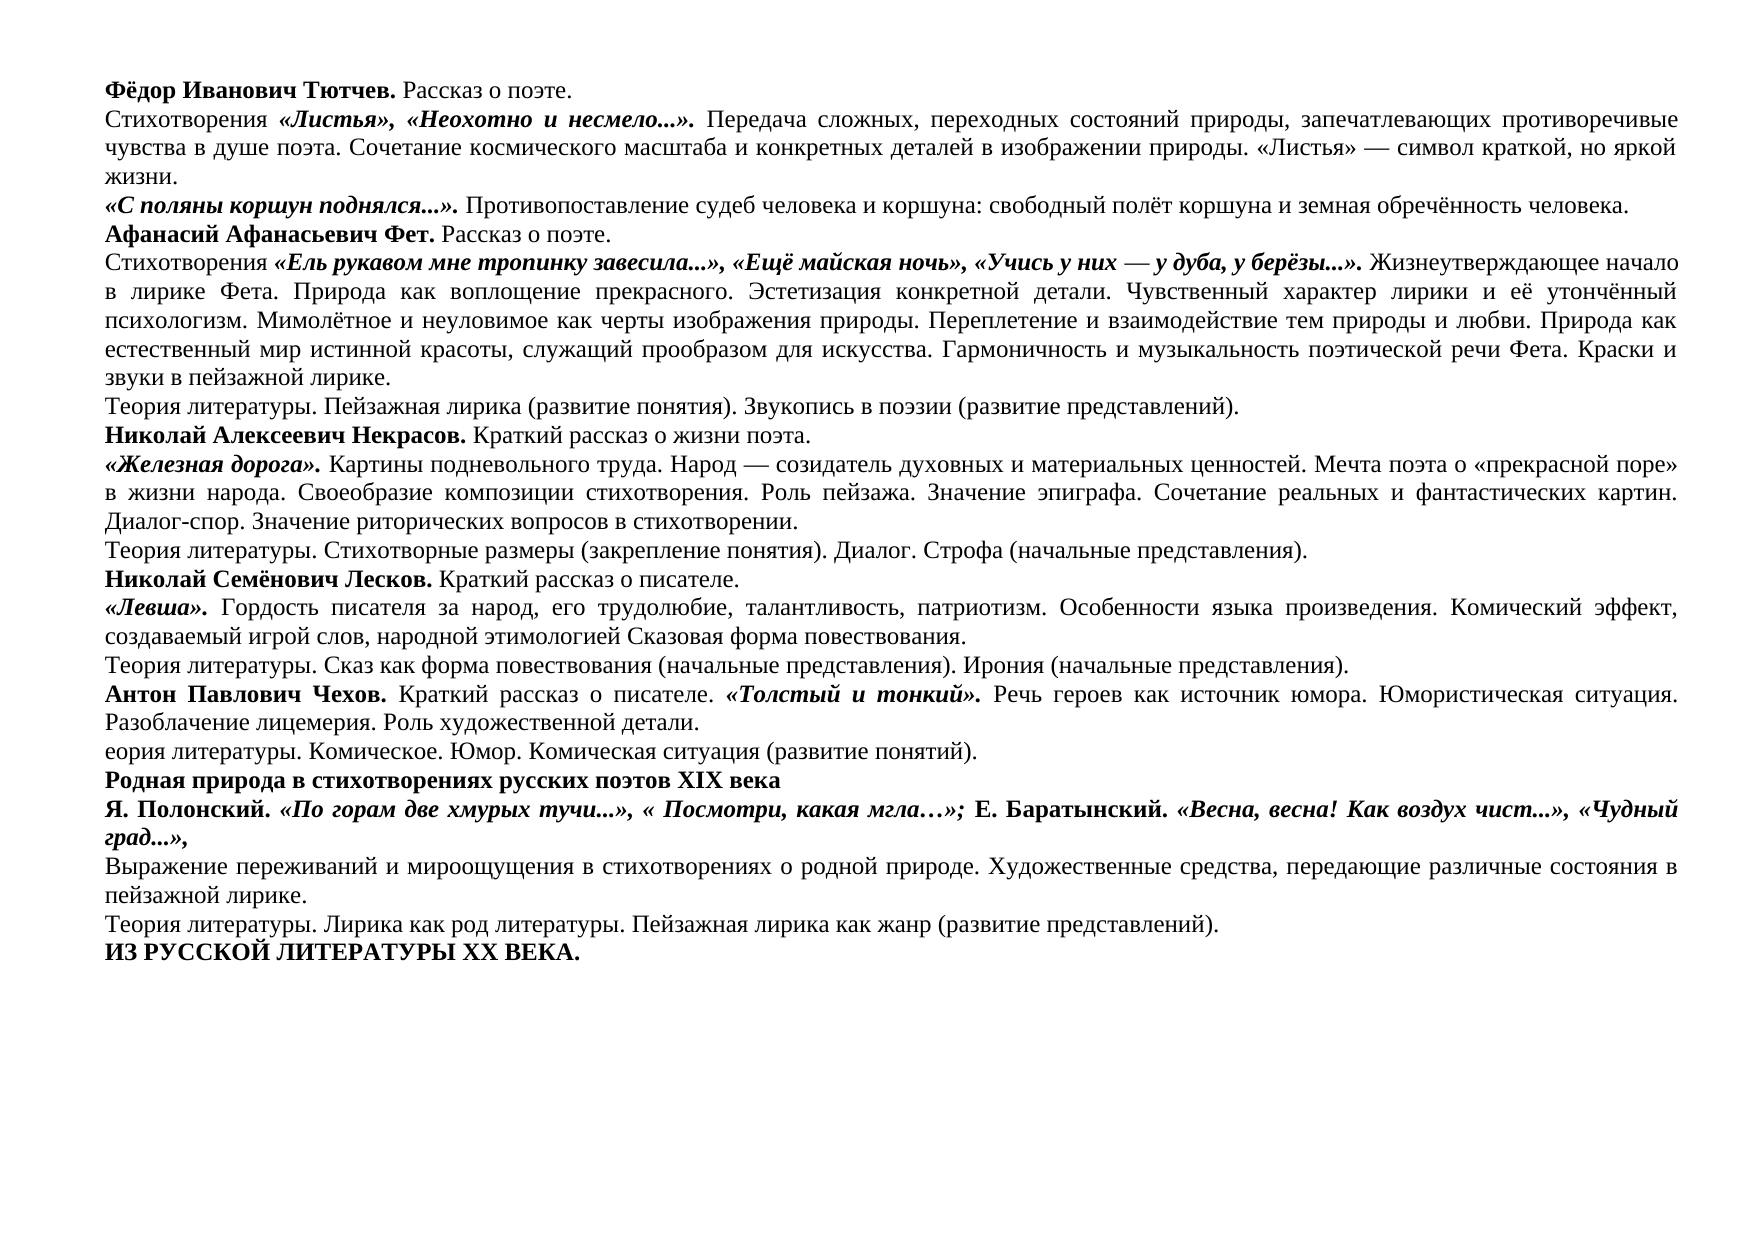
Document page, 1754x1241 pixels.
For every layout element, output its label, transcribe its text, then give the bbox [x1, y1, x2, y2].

text «Левша». Гордость писателя за народ, его трудолюбие, талантливость, патриотизм. Особенности языка произведения. Комический эффект, создаваемый игрой слов, народной этимологией Сказовая форма повествования. [104, 592, 1679, 650]
text Фёдор Иванович Тютчев. Рассказ о поэте. [104, 75, 1679, 104]
text Антон Павлович Чехов. Краткий рассказ о писателе. «Толстый и тонкий». Речь героев как источник юмора. Юмористическая ситуация. Разоблачение лицемерия. Роль художественной детали. [104, 679, 1679, 736]
text Родная природа в стихотворениях русских поэтов XIX века [104, 765, 1679, 794]
text ИЗ РУССКОЙ ЛИТЕРАТУРЫ XX ВЕКА. [104, 937, 1679, 966]
text Николай Семёнович Лесков. Краткий рассказ о писателе. [104, 564, 1679, 592]
text Я. Полонский. «По горам две хмурых тучи...», « Посмотри, какая мгла…»; Е. Баратынский. «Весна, весна! Как воздух чист...», «Чудный град...», [104, 794, 1679, 851]
text Теория литературы. Стихотворные размеры (закрепление понятия). Диалог. Строфа (начальные представления). [104, 535, 1679, 564]
text «С поляны коршун поднялся...». Противопоставление судеб человека и коршуна: свободный полёт коршуна и земная обречённость человека. [104, 190, 1679, 219]
text Стихотворения «Листья», «Неохотно и несмело...». Передача сложных, переходных состояний природы, запечатлевающих противоречивые чувства в душе поэта. Сочетание космического масштаба и конкретных деталей в изображении природы. «Листья» — символ краткой, но яркой жизни. [104, 104, 1679, 190]
text Афанасий Афанасьевич Фет. Рассказ о поэте. [104, 219, 1679, 247]
text Николай Алексеевич Некрасов. Краткий рассказ о жизни поэта. [104, 420, 1679, 449]
text еория литературы. Комическое. Юмор. Комическая ситуация (развитие понятий). [104, 736, 1679, 765]
text Теория литературы. Сказ как форма повествования (начальные представления). Ирония (начальные представления). [104, 650, 1679, 679]
text «Железная дорога». Картины подневольного труда. Народ — созидатель духовных и материальных ценностей. Мечта поэта о «прекрасной поре» в жизни народа. Своеобразие композиции стихотворения. Роль пейзажа. Значение эпиграфа. Сочетание реальных и фантастических картин. Диалог-спор. Значение риторических вопросов в стихотворении. [104, 449, 1679, 535]
text Теория литературы. Пейзажная лирика (развитие понятия). Звукопись в поэзии (развитие представлений). [104, 391, 1679, 420]
text Выражение переживаний и мироощущения в стихотворениях о родной природе. Художественные средства, передающие различные состояния в пейзажной лирике. [104, 851, 1679, 909]
text Стихотворения «Ель рукавом мне тропинку завесила...», «Ещё майская ночь», «Учись у них — у дуба, у берёзы...». Жизнеутверждающее начало в лирике Фета. Природа как воплощение прекрасного. Эстетизация конкретной детали. Чувственный характер лирики и её утончённый психологизм. Мимолётное и неуловимое как черты изображения природы. Переплетение и взаимодействие тем природы и любви. Природа как естественный мир истинной красоты, служащий прообразом для искусства. Гармоничность и музыкальность поэтической речи Фета. Краски и звуки в пейзажной лирике. [104, 247, 1679, 391]
text Теория литературы. Лирика как род литературы. Пейзажная лирика как жанр (развитие представлений). [104, 909, 1679, 937]
